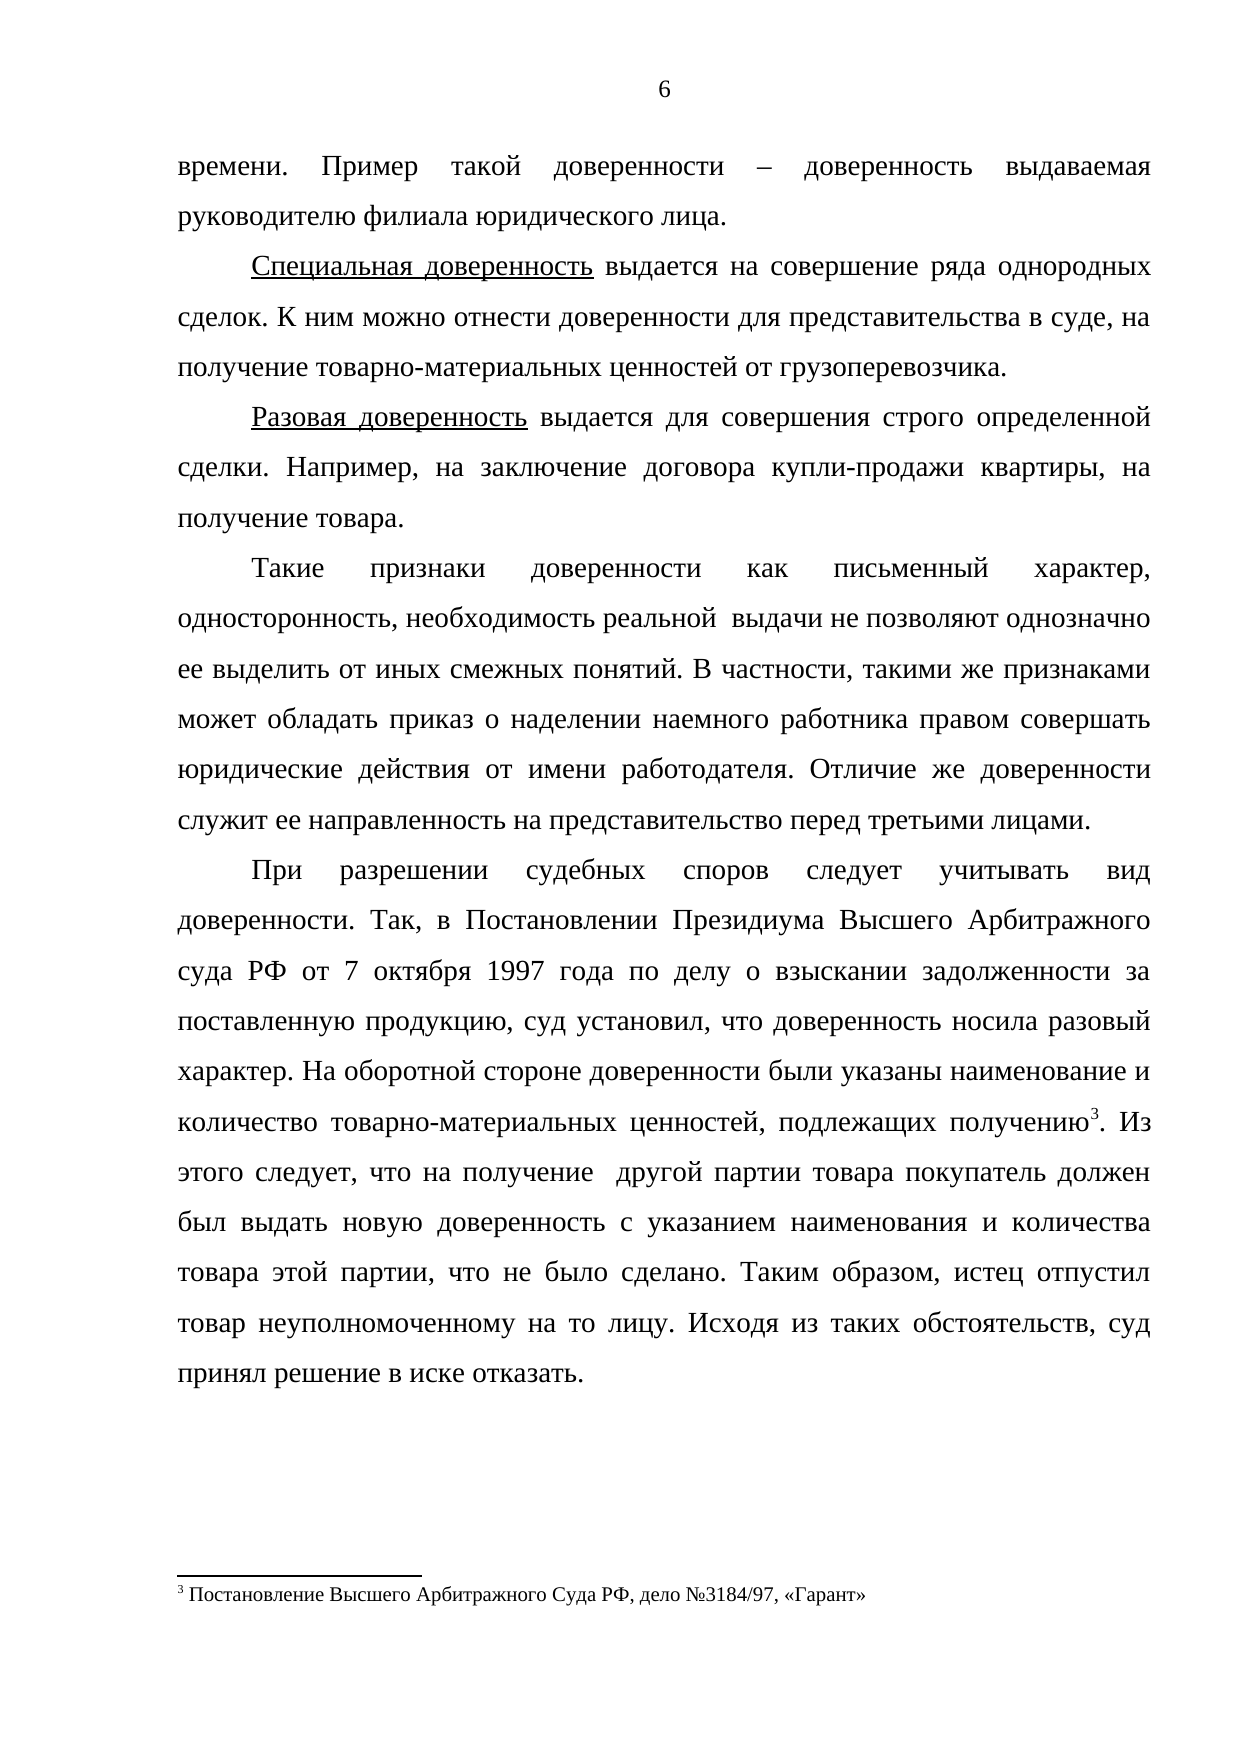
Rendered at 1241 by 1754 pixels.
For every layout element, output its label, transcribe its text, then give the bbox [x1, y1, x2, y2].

text Такие признаки доверенности как письменный характер, односторонность, необходимость реальной выдачи не позволяют однозначно ее выделить от иных смежных понятий. В частности, такими же признаками может обладать приказ о наделении наемного работника правом совершать юридические действия от имени работодателя. Отличие же доверенности служит ее направленность на представительство перед третьими лицами. [177, 550, 1152, 835]
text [177, 148, 1152, 232]
text При разрешении судебных споров следует учитывать вид доверенности. Так, в Постановлении Президиума Высшего Арбитражного суда РФ от 7 октября 1997 года по делу о взыскании задолженности за поставленную продукцию, суд установил, что доверенность носила разовый характер. На оборотной стороне доверенности были указаны наименование и количество товарно-материальных ценностей, подлежащих получению. Из этого следует, что на получение другой партии товара покупатель должен был выдать новую доверенность с указанием наименования и количества товара этой партии, что не было сделано. Таким образом, истец отпустил товар неуполномоченному на то лицу. Исходя из таких обстоятельств, суд принял решение в иске отказать. [177, 852, 1152, 1389]
text Специальная доверенность выдается на совершение ряда однородных сделок. К ним можно отнести доверенности для представительства в суде, на получение товарно-материальных ценностей от грузоперевозчика. [177, 248, 1152, 382]
text Разовая доверенность выдается для совершения строго определенной сделки. Например, на заключение договора купли-продажи квартиры, на получение товара. [177, 399, 1152, 533]
